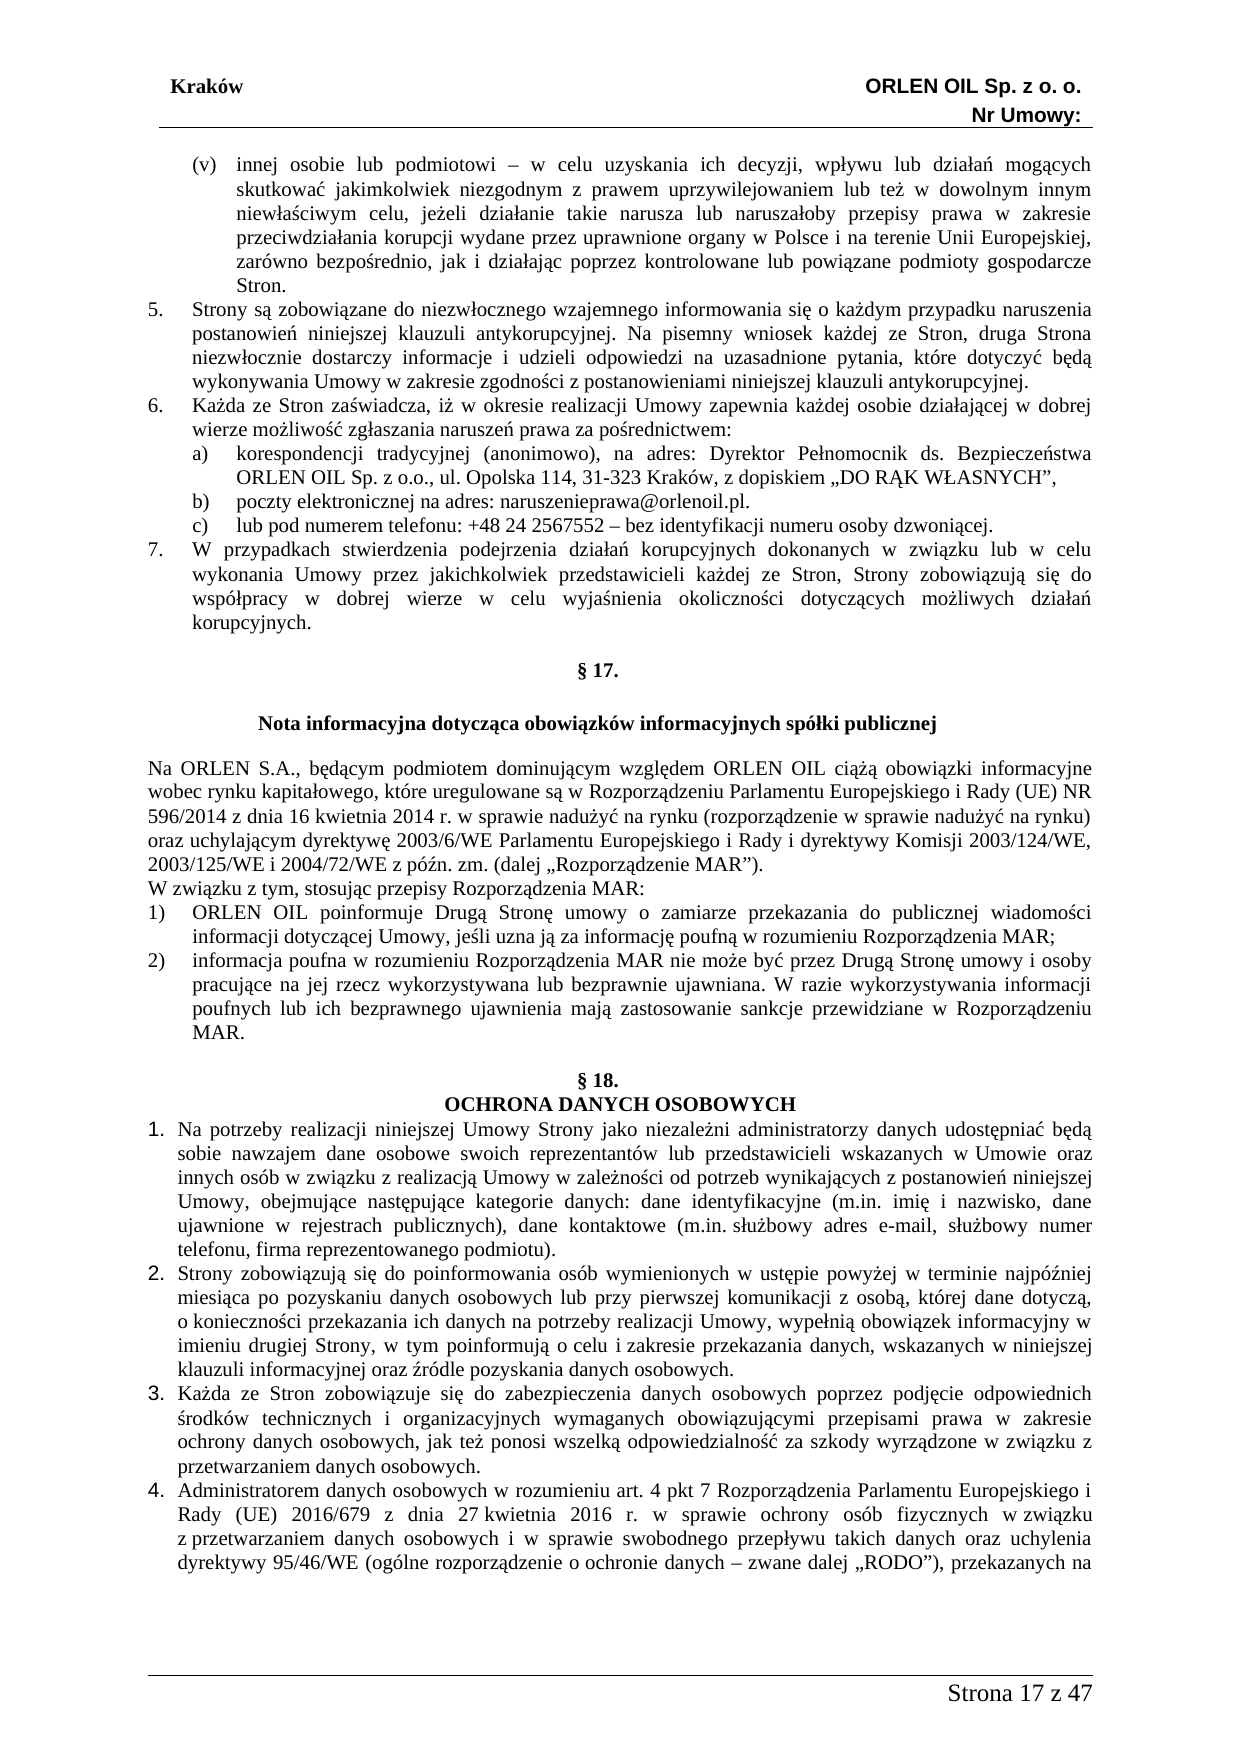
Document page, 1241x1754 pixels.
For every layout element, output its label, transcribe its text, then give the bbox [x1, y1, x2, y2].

text a) korespondencji tradycyjnej (anonimowo), na adres: Dyrektor Pełnomocnik ds. Bezpieczeństwa ORLEN OIL Sp. z o.o., ul. Opolska 114, 31-323 Kraków, z dopiskiem „DO RĄK WŁASNYCH”, [192, 441, 1093, 489]
list Każda ze Stron zobowiązuje się do zabezpieczenia danych osobowych poprzez podjęcie odpowiednich środków technicznych i organizacyjnych wymaganych obowiązującymi przepisami prawa w zakresie ochrony danych osobowych, jak też ponosi wszelką odpowiedzialność za szkody wyrządzone w związku z przetwarzaniem danych osobowych. [148, 1381, 1093, 1478]
text c) lub pod numerem telefonu: +48 24 2567552 – bez identyfikacji numeru osoby dzwoniącej. [192, 513, 1093, 537]
text W związku z tym, stosując przepisy Rozporządzenia MAR: [148, 876, 1093, 900]
list Strony zobowiązują się do poinformowania osób wymienionych w ustępie powyżej w terminie najpóźniej miesiąca po pozyskaniu danych osobowych lub przy pierwszej komunikacji z osobą, której dane dotyczą, o konieczności przekazania ich danych na potrzeby realizacji Umowy, wypełnią obowiązek informacyjny w imieniu drugiej Strony, w tym poinformują o celu i zakresie przekazania danych, wskazanych w niniejszej klauzuli informacyjnej oraz źródle pozyskania danych osobowych. [148, 1261, 1093, 1381]
text § 17. [103, 658, 1093, 682]
text § 18. OCHRONA DANYCH OSOBOWYCH [103, 1068, 1093, 1116]
text b) poczty elektronicznej na adres: naruszenieprawa@orlenoil.pl. [192, 489, 1093, 513]
text Na ORLEN S.A., będącym podmiotem dominującym względem ORLEN OIL ciążą obowiązki informacyjne wobec rynku kapitałowego, które uregulowane są w Rozporządzeniu Parlamentu Europejskiego i Rady (UE) NR 596/2014 z dnia 16 kwietnia 2014 r. w sprawie nadużyć na rynku (rozporządzenie w sprawie nadużyć na rynku) oraz uchylającym dyrektywę 2003/6/WE Parlamentu Europejskiego i Rady i dyrektywy Komisji 2003/124/WE, 2003/125/WE i 2004/72/WE z późn. zm. (dalej „Rozporządzenie MAR”). [148, 755, 1093, 876]
list Na potrzeby realizacji niniejszej Umowy Strony jako niezależni administratorzy danych udostępniać będą sobie nawzajem dane osobowe swoich reprezentantów lub przedstawicieli wskazanych w Umowie oraz innych osób w związku z realizacją Umowy w zależności od potrzeb wynikających z postanowień niniejszej Umowy, obejmujące następujące kategorie danych: dane identyfikacyjne (m.in. imię i nazwisko, dane ujawnione w rejestrach publicznych), dane kontaktowe (m.in. służbowy adres e-mail, służbowy numer telefonu, firma reprezentowanego podmiotu). [148, 1116, 1093, 1261]
text 5. Strony są zobowiązane do niezwłocznego wzajemnego informowania się o każdym przypadku naruszenia postanowień niniejszej klauzuli antykorupcyjnej. Na pisemny wniosek każdej ze Stron, druga Strona niezwłocznie dostarczy informacje i udzieli odpowiedzi na uzasadnione pytania, które dotyczyć będą wykonywania Umowy w zakresie zgodności z postanowieniami niniejszej klauzuli antykorupcyjnej. [148, 297, 1093, 393]
text 7. W przypadkach stwierdzenia podejrzenia działań korupcyjnych dokonanych w związku lub w celu wykonania Umowy przez jakichkolwiek przedstawicieli każdej ze Stron, Strony zobowiązują się do współpracy w dobrej wierze w celu wyjaśnienia okoliczności dotyczących możliwych działań korupcyjnych. [148, 537, 1093, 634]
text Nota informacyjna dotycząca obowiązków informacyjnych spółki publicznej [103, 711, 1093, 734]
text 6. Każda ze Stron zaświadcza, iż w okresie realizacji Umowy zapewnia każdej osobie działającej w dobrej wierze możliwość zgłaszania naruszeń prawa za pośrednictwem: [148, 393, 1093, 441]
text (v) innej osobie lub podmiotowi – w celu uzyskania ich decyzji, wpływu lub działań mogących skutkować jakimkolwiek niezgodnym z prawem uprzywilejowaniem lub też w dowolnym innym niewłaściwym celu, jeżeli działanie takie narusza lub naruszałoby przepisy prawa w zakresie przeciwdziałania korupcji wydane przez uprawnione organy w Polsce i na terenie Unii Europejskiej, zarówno bezpośrednio, jak i działając poprzez kontrolowane lub powiązane podmioty gospodarcze Stron. [192, 152, 1093, 297]
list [148, 1478, 1093, 1574]
list ORLEN OIL poinformuje Drugą Stronę umowy o zamiarze przekazania do publicznej wiadomości informacji dotyczącej Umowy, jeśli uzna ją za informację poufną w rozumieniu Rozporządzenia MAR; [148, 900, 1093, 948]
list informacja poufna w rozumieniu Rozporządzenia MAR nie może być przez Drugą Stronę umowy i osoby pracujące na jej rzecz wykorzystywana lub bezprawnie ujawniana. W razie wykorzystywania informacji poufnych lub ich bezprawnego ujawnienia mają zastosowanie sankcje przewidziane w Rozporządzeniu MAR. [148, 948, 1093, 1044]
